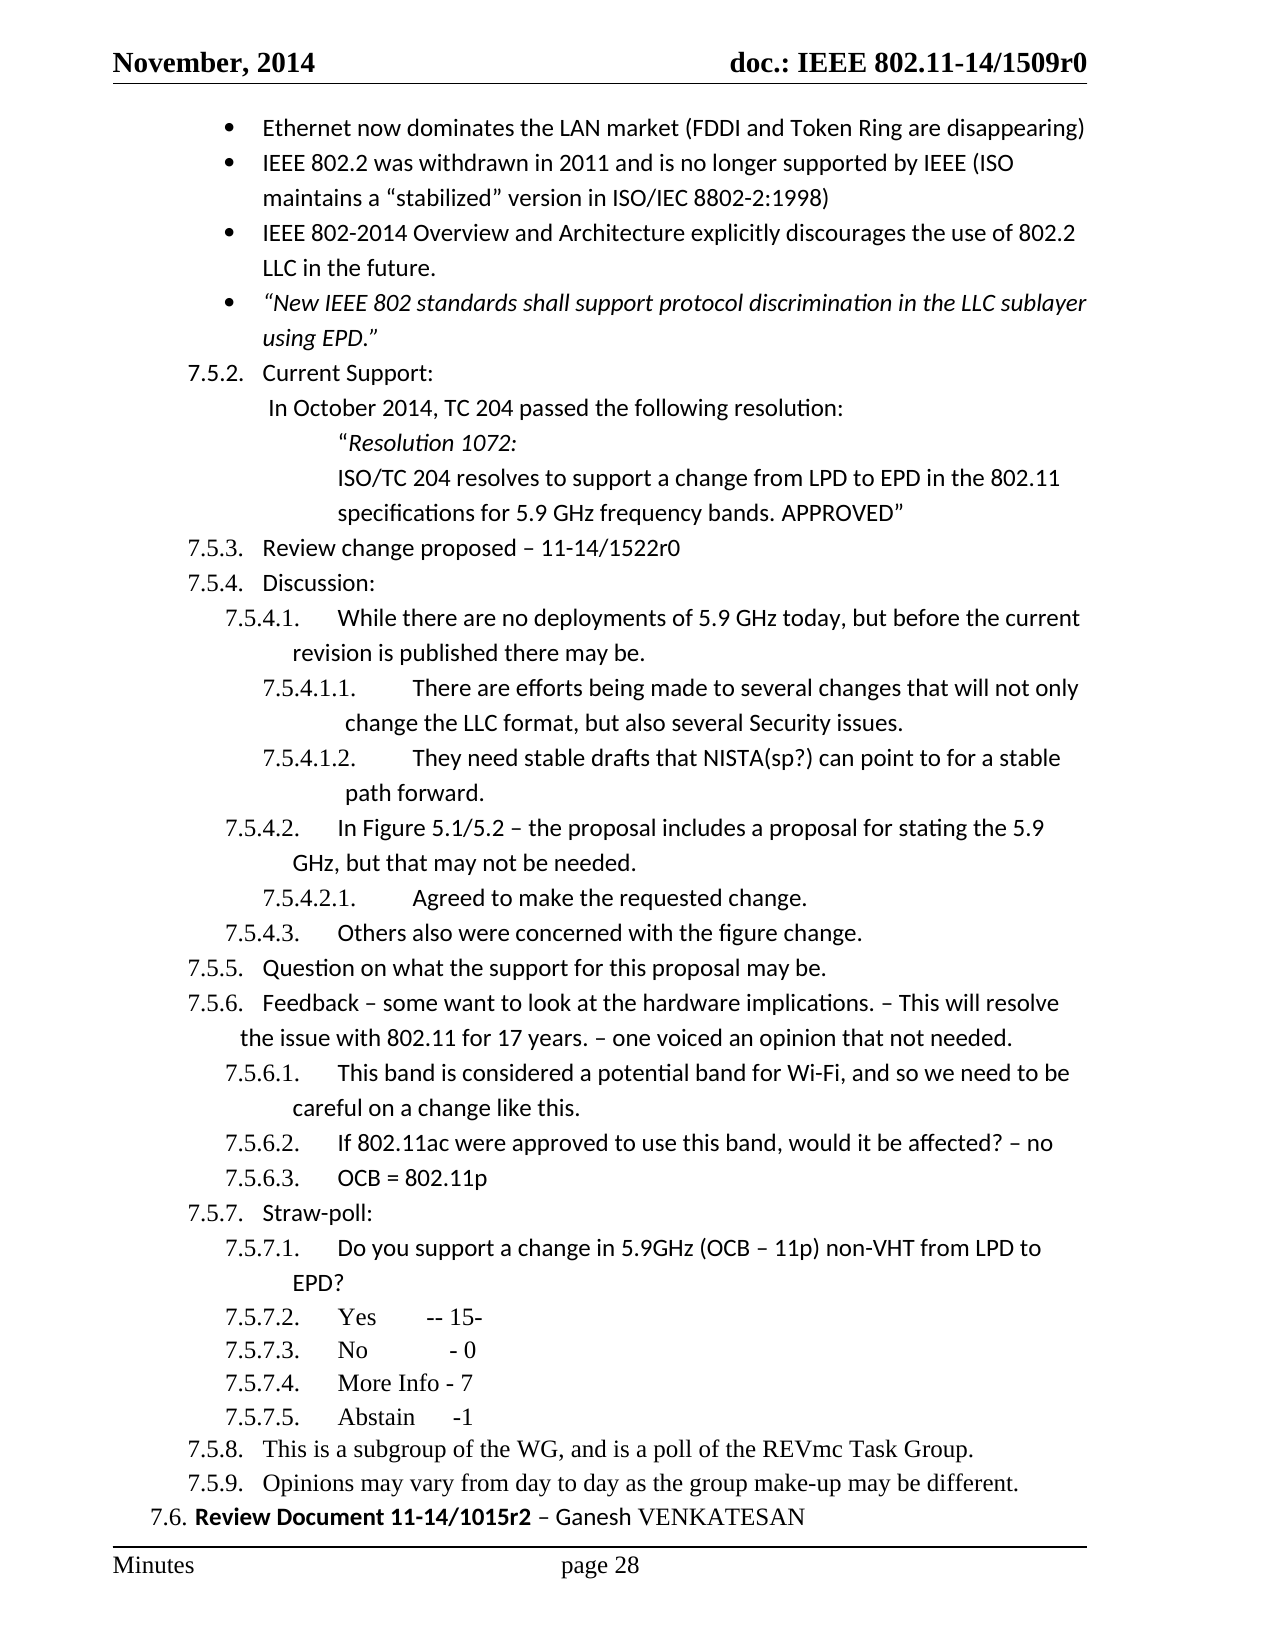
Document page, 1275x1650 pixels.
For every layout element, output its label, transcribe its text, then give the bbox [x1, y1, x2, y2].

list Agreed to make the requested change. [262, 882, 1087, 913]
list Question on what the support for this proposal may be. [187, 952, 1087, 983]
list Current Support: [187, 357, 1087, 388]
list While there are no deployments of 5.9 GHz today, but before the current revision is published there may be. [225, 602, 1087, 668]
list This band is considered a potential band for Wi-Fi, and so we need to be careful on a change like this. [225, 1057, 1087, 1123]
list Ethernet now dominates the LAN market (FDDI and Token Ring are disappearing) [225, 112, 1087, 143]
list Feedback – some want to look at the hardware implications. – This will resolve the issue with 802.11 for 17 years. – one voiced an opinion that not needed. [187, 987, 1087, 1053]
list “New IEEE 802 standards shall support protocol discrimination in the LLC sublayer using EPD.” [225, 287, 1087, 353]
list This is a subgroup of the WG, and is a poll of the REVmc Task Group. [187, 1434, 1087, 1463]
list If 802.11ac were approved to use this band, would it be affected? – no [225, 1127, 1087, 1158]
list Others also were concerned with the figure change. [225, 917, 1087, 948]
list OCB = 802.11p [225, 1162, 1087, 1193]
list Review Document 11-14/1015r2 – Ganesh VENKATESAN [150, 1501, 1087, 1531]
list Opinions may vary from day to day as the group make-up may be different. [187, 1468, 1087, 1496]
text In October 2014, TC 204 passed the following resolution: [262, 392, 1087, 423]
list Abstain -1 [225, 1402, 1087, 1430]
text “Resolution 1072: [262, 427, 1087, 458]
list Yes -- 15- [225, 1302, 1087, 1331]
list In Figure 5.1/5.2 – the proposal includes a proposal for stating the 5.9 GHz, but that may not be needed. [225, 812, 1087, 878]
list No - 0 [225, 1336, 1087, 1364]
list There are efforts being made to several changes that will not only change the LLC format, but also several Security issues. [262, 672, 1087, 738]
list Do you support a change in 5.9GHz (OCB – 11p) non-VHT from LPD to EPD? [225, 1232, 1087, 1298]
list Discussion: [187, 567, 1087, 598]
text ISO/TC 204 resolves to support a change from LPD to EPD in the 802.11 specifications for 5.9 GHz frequency bands. APPROVED” [337, 462, 1087, 528]
list IEEE 802-2014 Overview and Architecture explicitly discourages the use of 802.2 LLC in the future. [225, 217, 1087, 283]
list IEEE 802.2 was withdrawn in 2011 and is no longer supported by IEEE (ISO maintains a “stabilized” version in ISO/IEC 8802-2:1998) [225, 147, 1087, 213]
list Review change proposed – 11-14/1522r0 [187, 532, 1087, 563]
list They need stable drafts that NISTA(sp?) can point to for a stable path forward. [262, 742, 1087, 808]
list More Info - 7 [225, 1368, 1087, 1397]
list Straw-poll: [187, 1197, 1087, 1228]
